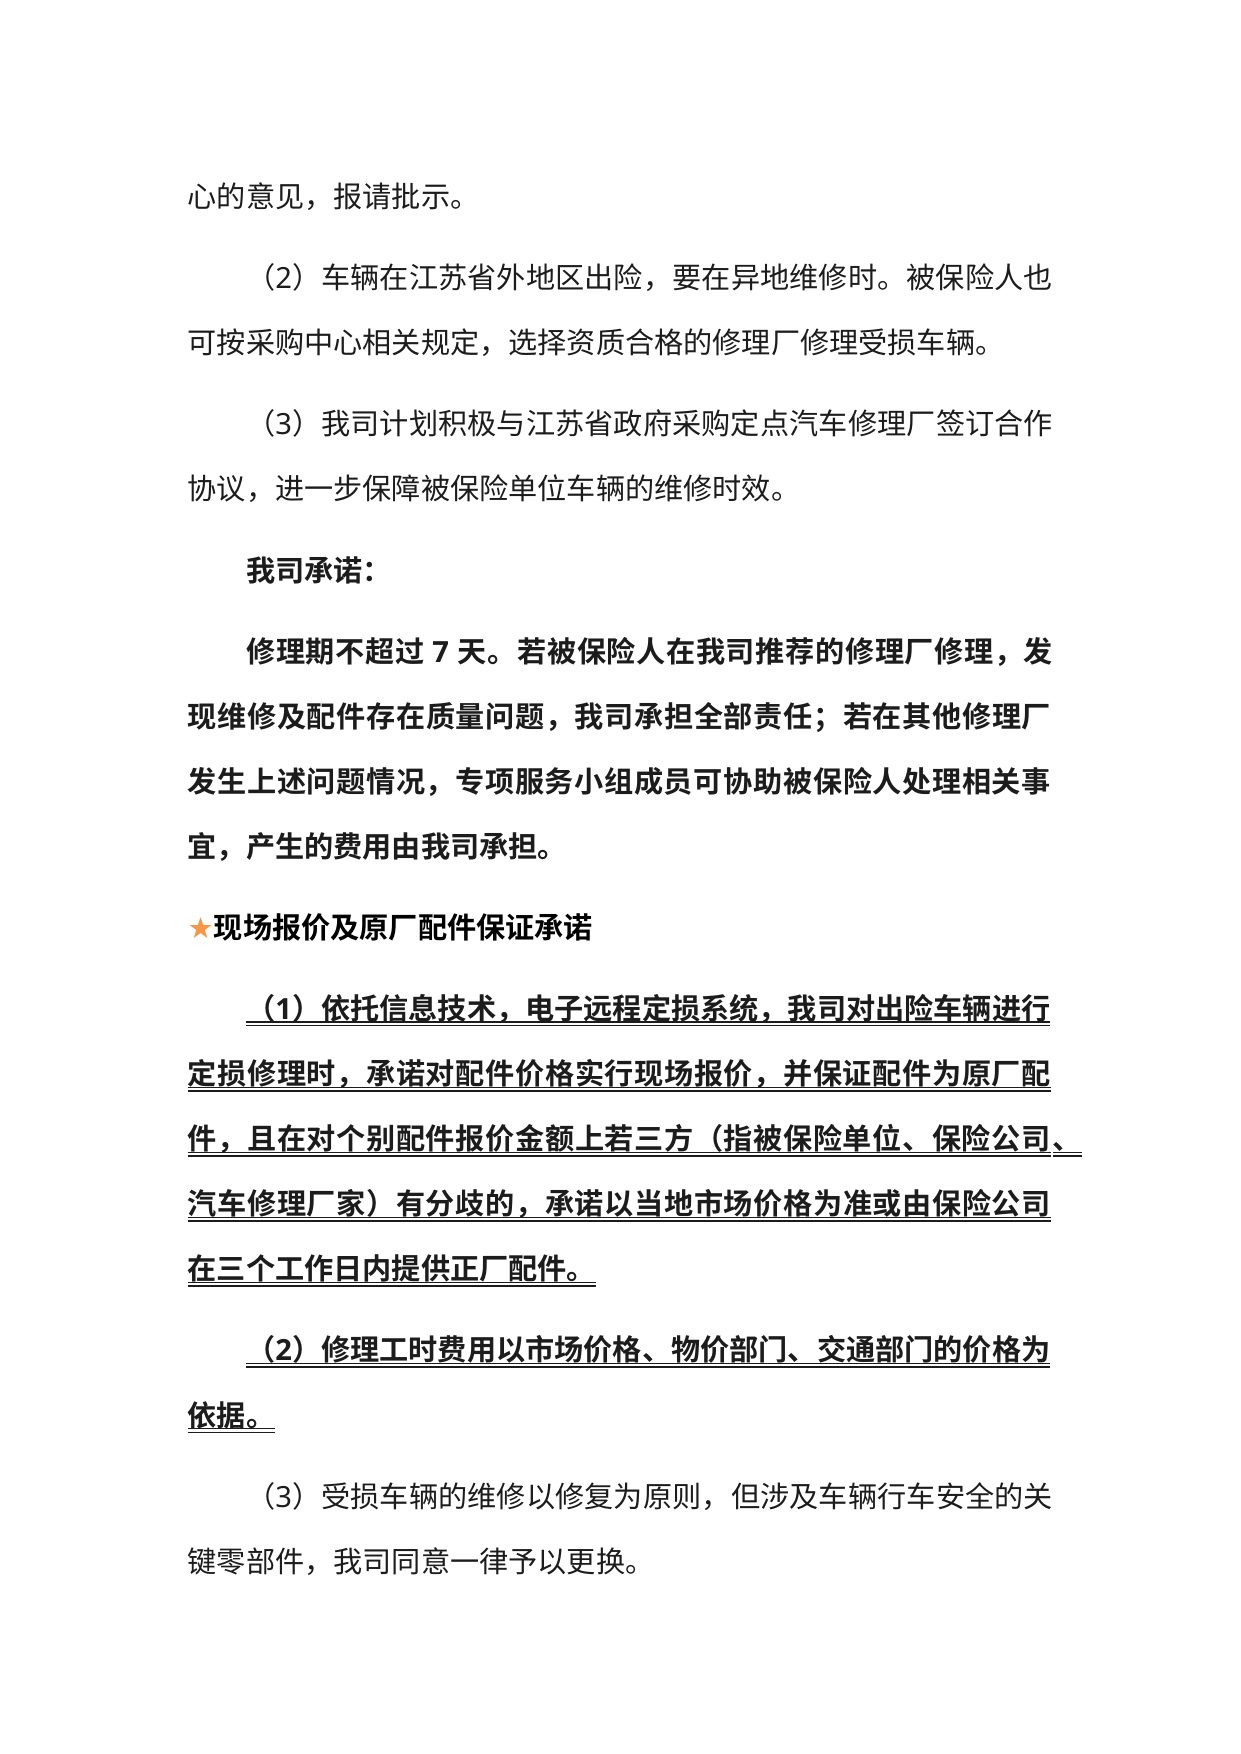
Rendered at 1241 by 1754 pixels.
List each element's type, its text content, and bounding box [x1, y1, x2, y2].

text 我司承诺： [187, 536, 1053, 601]
text 修理期不超过 7 天。若被保险人在我司推荐的修理厂修理，发现维修及配件存在质量问题，我司承担全部责任；若在其他修理厂发生上述问题情况，专项服务小组成员可协助被保险人处理相关事宜，产生的费用由我司承担。 [187, 617, 1053, 877]
text （2）修理工时费用以市场价格、物价部门、交通部门的价格为依据。 [187, 1316, 1053, 1446]
text （3）受损车辆的维修以修复为原则，但涉及车辆行车安全的关键零部件，我司同意一律予以更换。 [187, 1462, 1053, 1592]
text （2）车辆在江苏省外地区出险，要在异地维修时。被保险人也可按采购中心相关规定，选择资质合格的修理厂修理受损车辆。 [187, 243, 1053, 373]
text （1）依托信息技术，电子远程定损系统，我司对出险车辆进行定损修理时，承诺对配件价格实行现场报价，并保证配件为原厂配件，且在对个别配件报价金额上若三方（指被保险单位、保险公司、汽车修理厂家）有分歧的，承诺以当地市场价格为准或由保险公司在三个工作日内提供正厂配件。 [187, 974, 1053, 1299]
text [187, 162, 1053, 227]
subtitle ★现场报价及原厂配件保证承诺 [187, 893, 1053, 958]
text （3）我司计划积极与江苏省政府采购定点汽车修理厂签订合作协议，进一步保障被保险单位车辆的维修时效。 [187, 389, 1053, 519]
